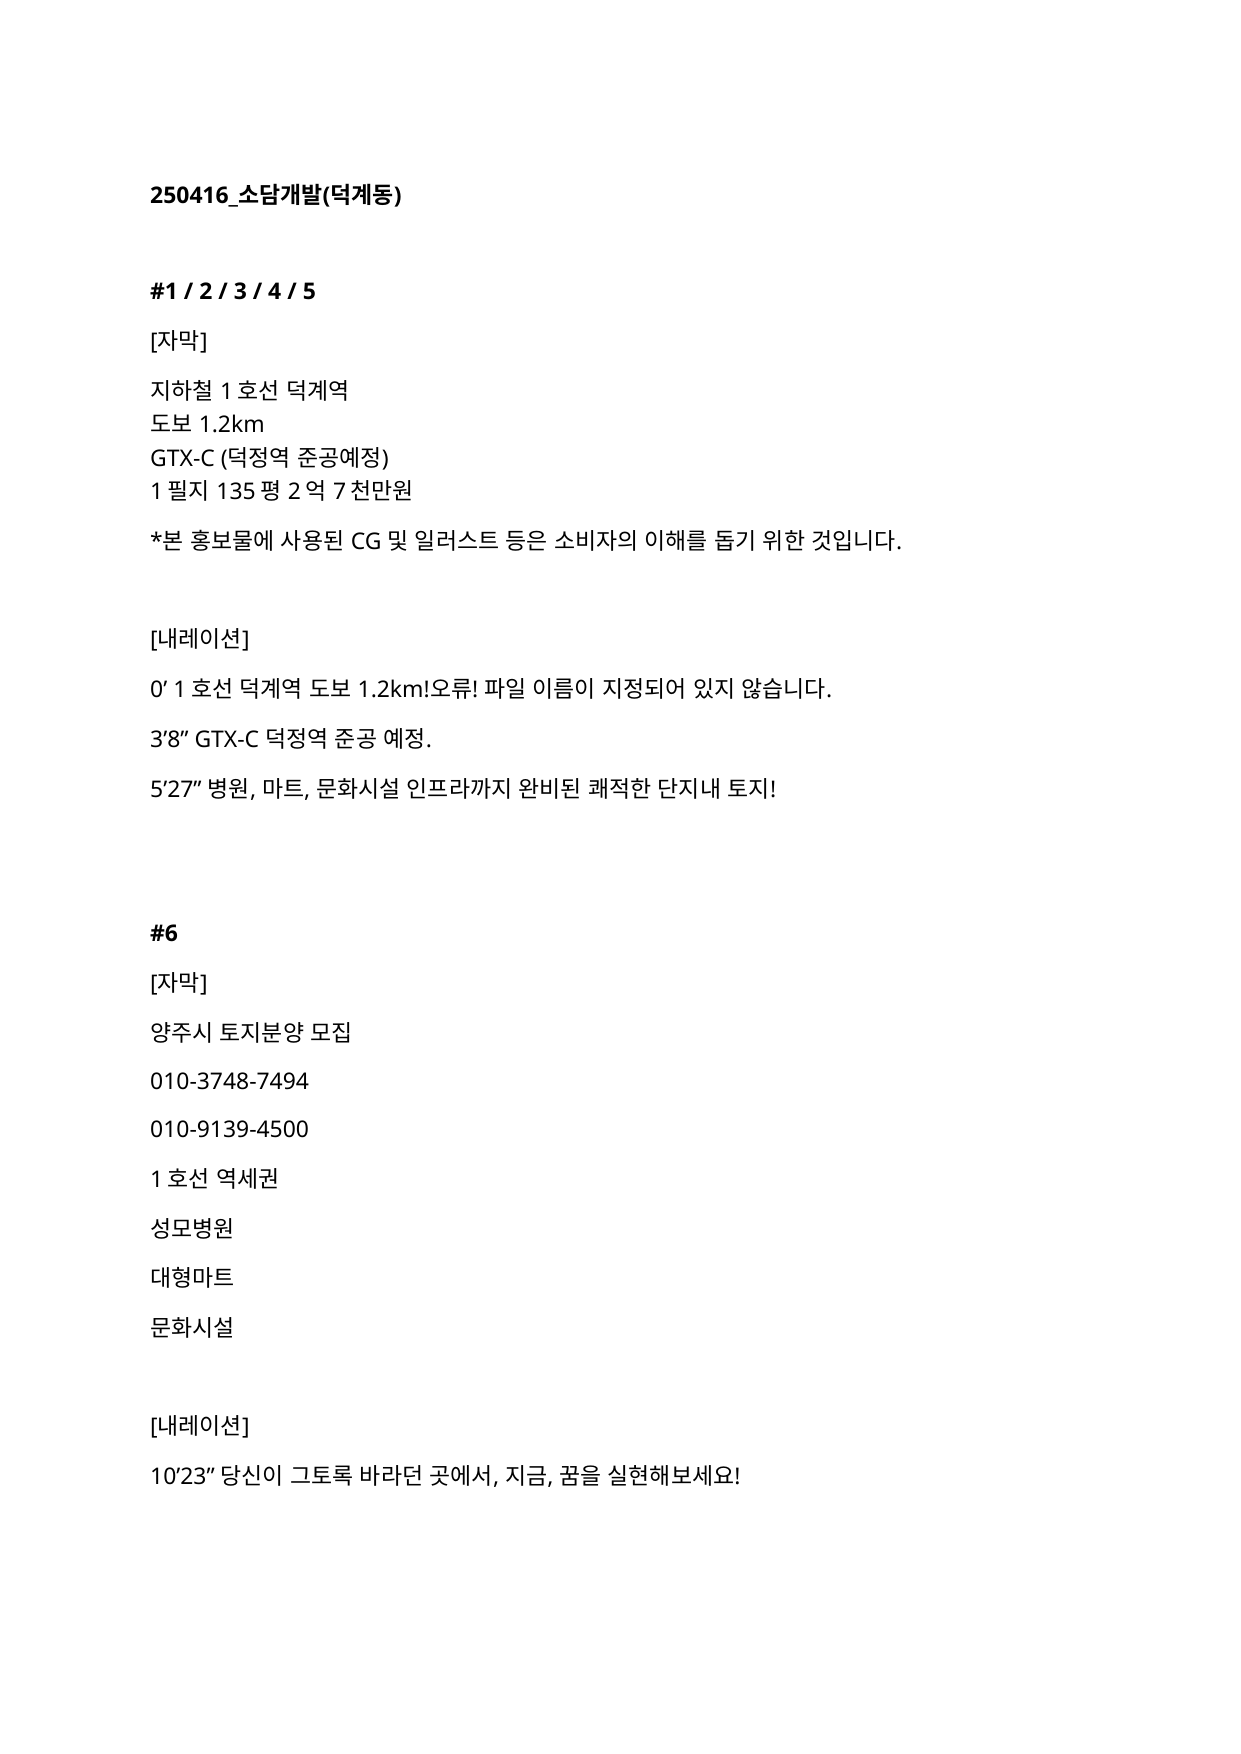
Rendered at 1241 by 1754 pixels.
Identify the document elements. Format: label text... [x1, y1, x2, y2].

text 지하철 1호선 덕계역 도보 1.2km GTX-C (덕정역 준공예정) 1필지 135평 2억 7천만원 [150, 373, 1090, 506]
text *본 홍보물에 사용된 CG 및 일러스트 등은 소비자의 이해를 돕기 위한 것입니다. [150, 523, 1090, 556]
text 성모병원 [150, 1210, 1090, 1244]
text 10’23” 당신이 그토록 바라던 곳에서, 지금, 꿈을 실현해보세요! [150, 1458, 1090, 1491]
text 250416_소담개발(덕계동) [150, 177, 1090, 211]
text 1호선 역세권 [150, 1160, 1090, 1194]
text 문화시설 [150, 1310, 1090, 1343]
text [내레이션] [150, 1408, 1090, 1441]
text 0’ 1호선 덕계역 도보 1.2km!오류! 파일 이름이 지정되어 있지 않습니다. [150, 671, 1090, 704]
text 010-9139-4500 [150, 1112, 1090, 1144]
text 양주시 토지분양 모집 [150, 1015, 1090, 1048]
text [내레이션] [150, 621, 1090, 654]
text #6 [150, 917, 1090, 948]
text 대형마트 [150, 1260, 1090, 1293]
text [자막] [150, 323, 1090, 356]
text [자막] [150, 965, 1090, 998]
text #1 / 2 / 3 / 4 / 5 [150, 275, 1090, 306]
text 5’27” 병원, 마트, 문화시설 인프라까지 완비된 쾌적한 단지내 토지! [150, 771, 1090, 804]
text 010-3748-7494 [150, 1064, 1090, 1096]
text 3’8” GTX-C 덕정역 준공 예정. [150, 721, 1090, 754]
